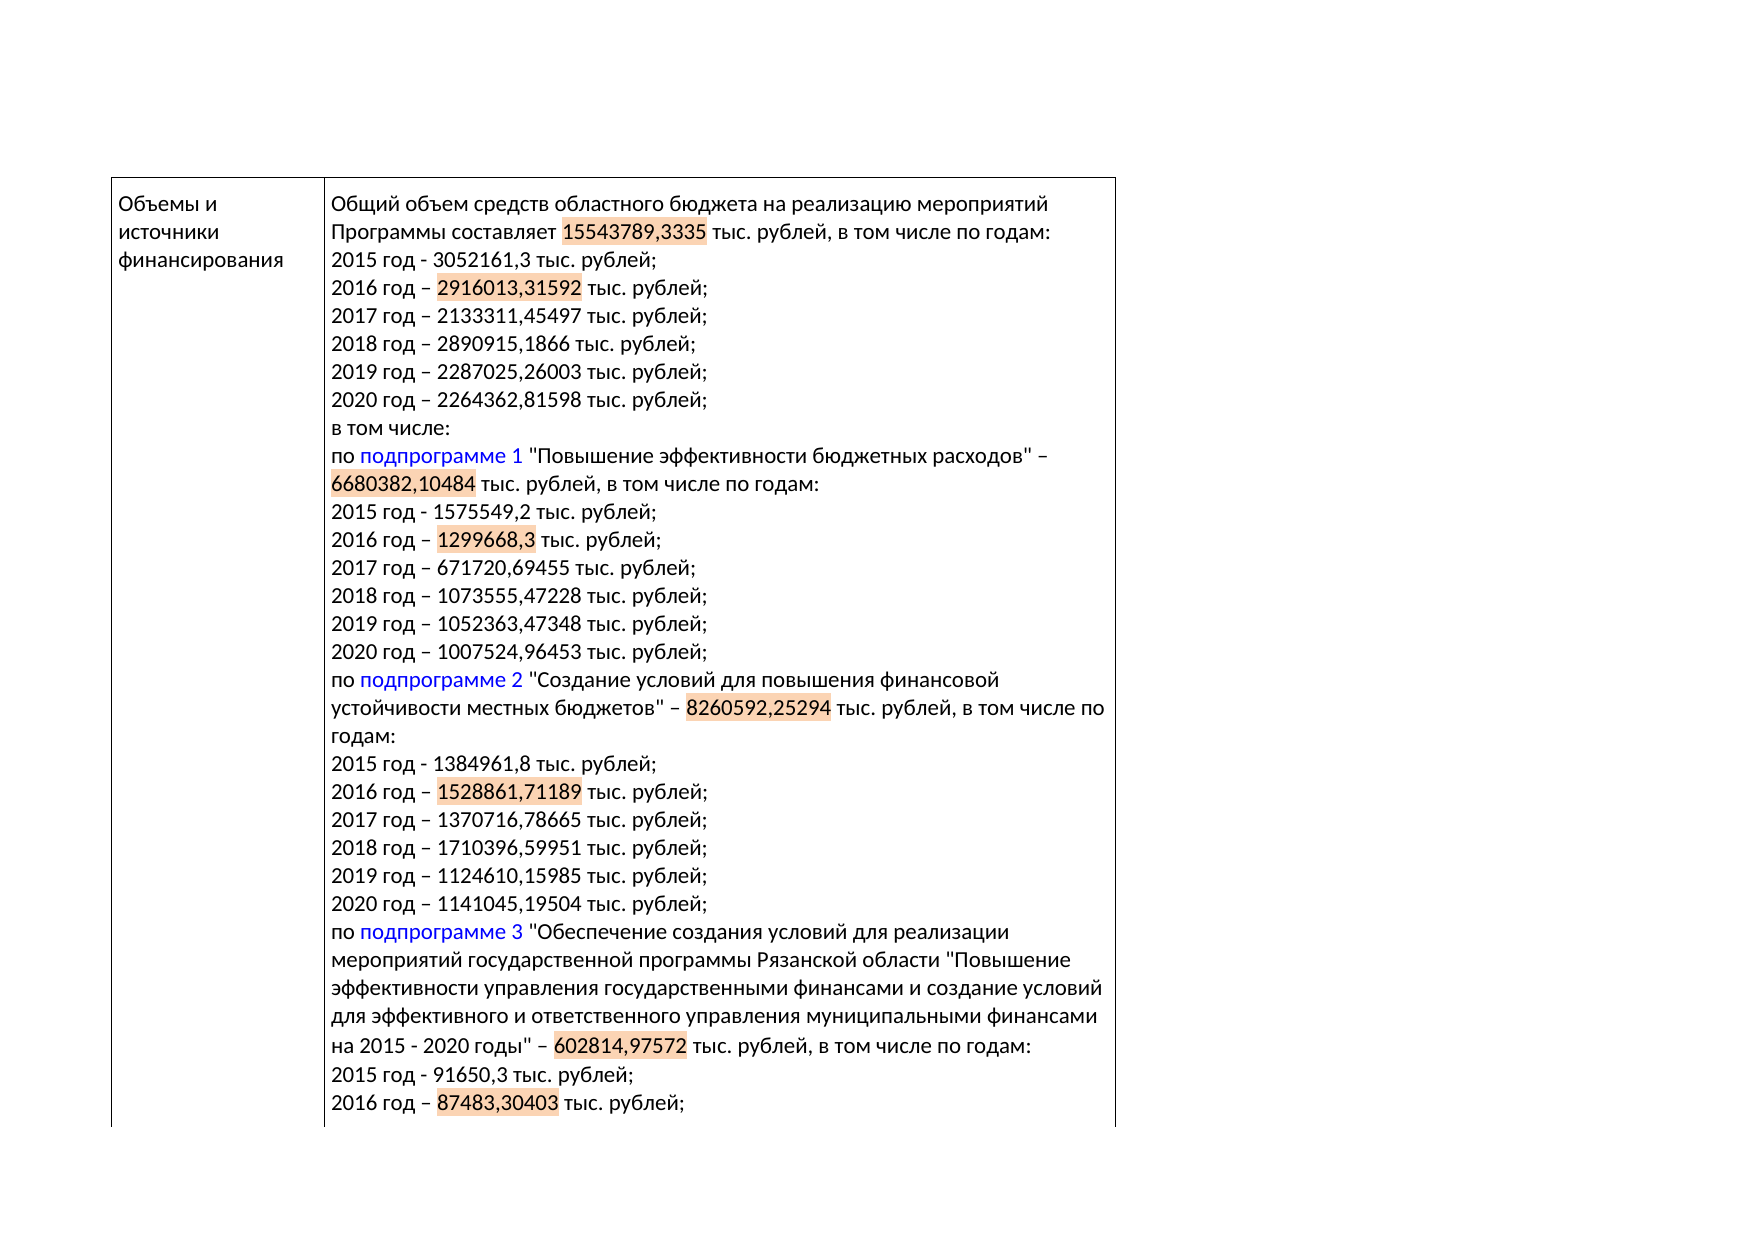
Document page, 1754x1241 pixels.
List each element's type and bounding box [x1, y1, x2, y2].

table_cell [112, 178, 324, 1127]
table_cell [325, 178, 1115, 1127]
